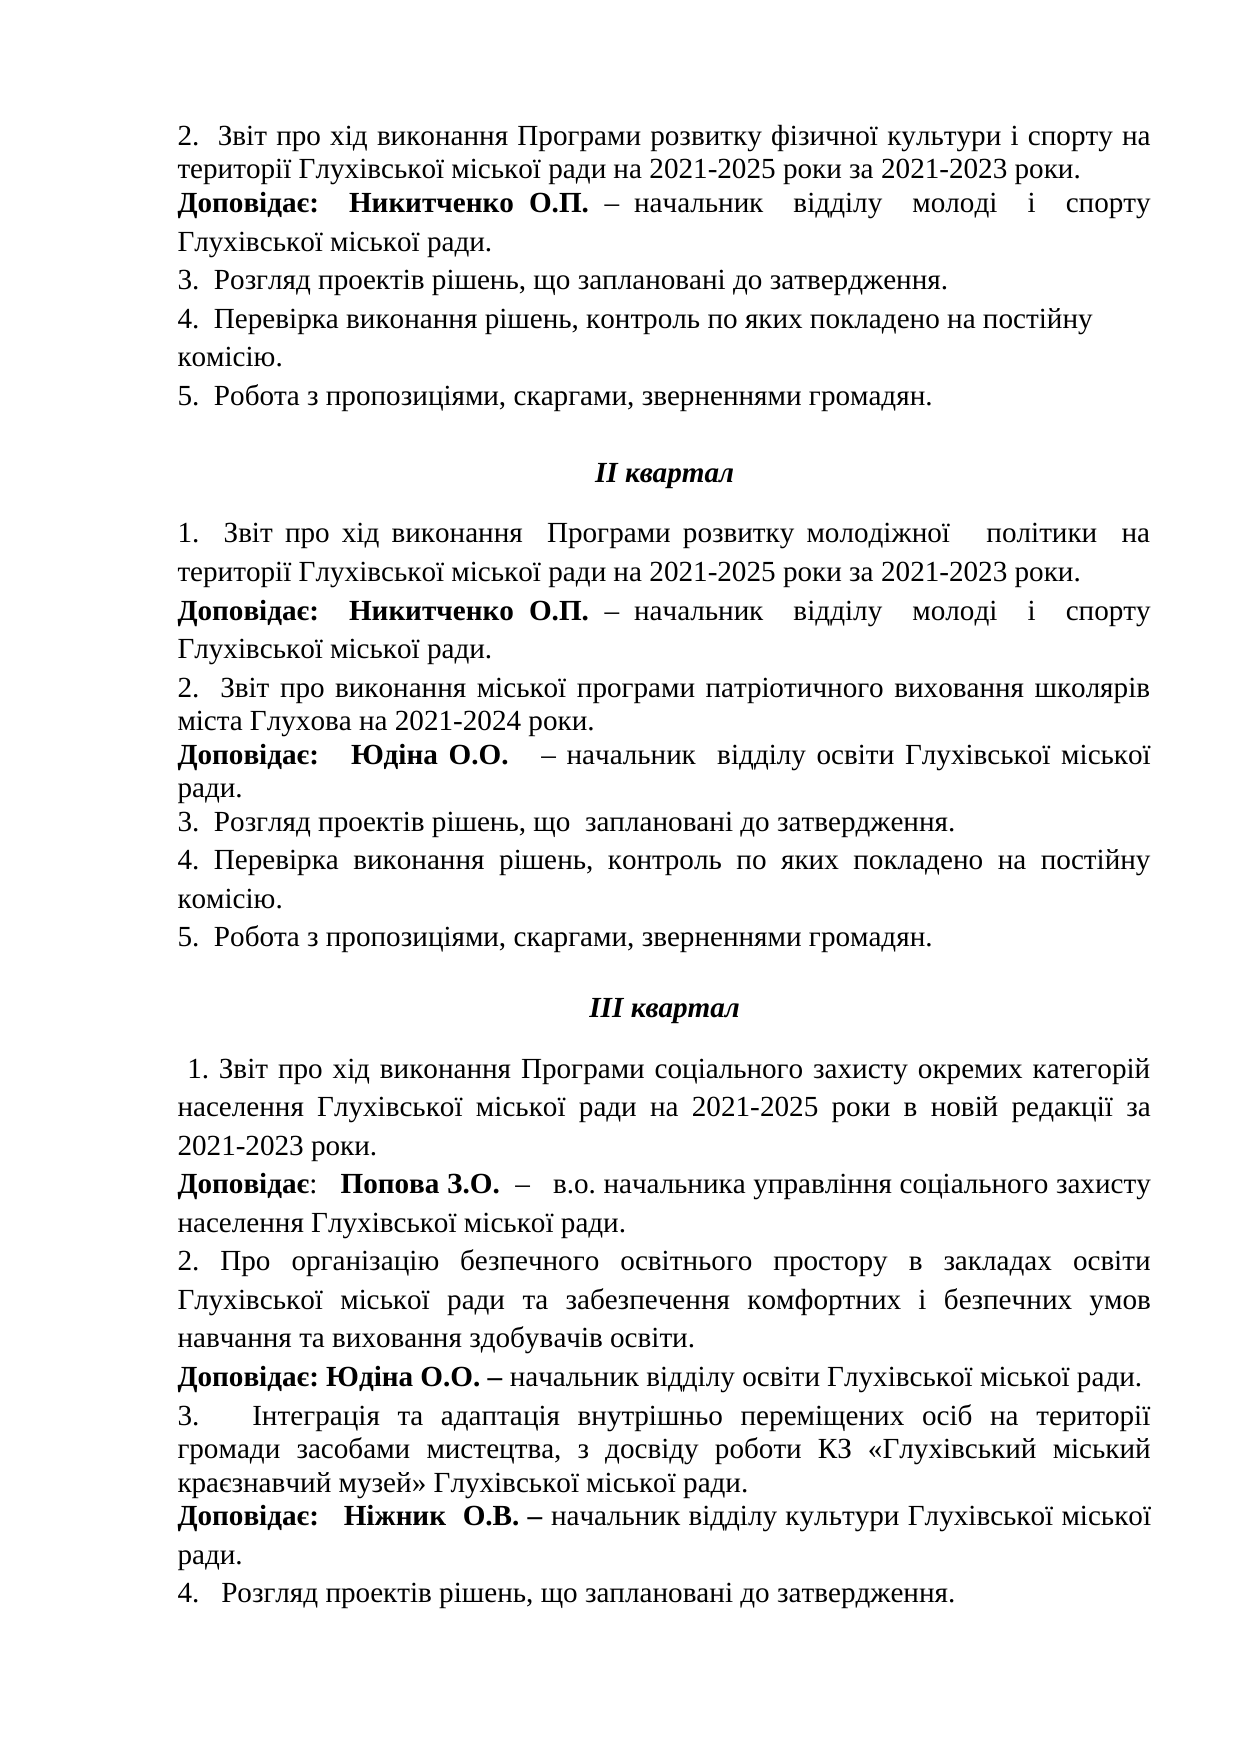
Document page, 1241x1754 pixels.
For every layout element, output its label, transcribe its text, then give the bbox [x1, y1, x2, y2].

text Доповідає: Юдіна О.О. – начальник відділу освіти Глухівської міської ради. [177, 737, 1152, 804]
text 4. Перевірка виконання рішень, контроль по яких покладено на постійну комісію. [177, 301, 1152, 373]
text Доповідає: Попова З.О. – в.о. начальника управління соціального захисту населення Глухівської міської ради. [177, 1166, 1152, 1238]
text Доповідає: Юдіна О.О. – начальник відділу освіти Глухівської міської ради. [177, 1359, 1152, 1393]
text Доповідає: Никитченко О.П. – начальник відділу молоді і спорту Глухівської міської ради. [177, 185, 1152, 257]
text 1. Звіт про хід виконання Програми соціального захисту окремих категорій населення Глухівської міської ради на 2021-2025 роки в новій редакції за 2021-2023 роки. [177, 1051, 1152, 1161]
text 3. Інтеграція та адаптація внутрішньо переміщених осіб на території громади засобами мистецтва, з досвіду роботи КЗ «Глухівський міський краєзнавчий музей» Глухівської міської ради. [177, 1398, 1152, 1498]
text 1. Звіт про хід виконання Програми розвитку молодіжної політики на території Глухівської міської ради на 2021-2025 роки за 2021-2023 роки. [177, 516, 1152, 588]
text II квартал [177, 455, 1152, 488]
text 2. Звіт про виконання міської програми патріотичного виховання школярів міста Глухова на 2021-2024 роки. [177, 670, 1152, 737]
text Доповідає: Никитченко О.П. – начальник відділу молоді і спорту Глухівської міської ради. [177, 593, 1152, 665]
text Доповідає: Ніжник О.В. – начальник відділу культури Глухівської міської ради. [177, 1498, 1152, 1570]
text 5. Робота з пропозиціями, скаргами, зверненнями громадян. [177, 919, 1152, 953]
text 2. Про організацію безпечного освітнього простору в закладах освіти Глухівської міської ради та забезпечення комфортних і безпечних умов навчання та виховання здобувачів освіти. [177, 1243, 1152, 1354]
text 2. Звіт про хід виконання Програми розвитку фізичної культури і спорту на території Глухівської міської ради на 2021-2025 роки за 2021-2023 роки. [177, 118, 1152, 185]
text 5. Робота з пропозиціями, скаргами, зверненнями громадян. [177, 378, 1152, 411]
text 4. Розгляд проектів рішень, що заплановані до затвердження. [177, 1575, 1152, 1609]
text 4. Перевірка виконання рішень, контроль по яких покладено на постійну комісію. [177, 842, 1152, 914]
text 3. Розгляд проектів рішень, що заплановані до затвердження. [177, 262, 1152, 296]
text 3. Розгляд проектів рішень, що заплановані до затвердження. [177, 804, 1152, 837]
text III квартал [177, 990, 1152, 1024]
